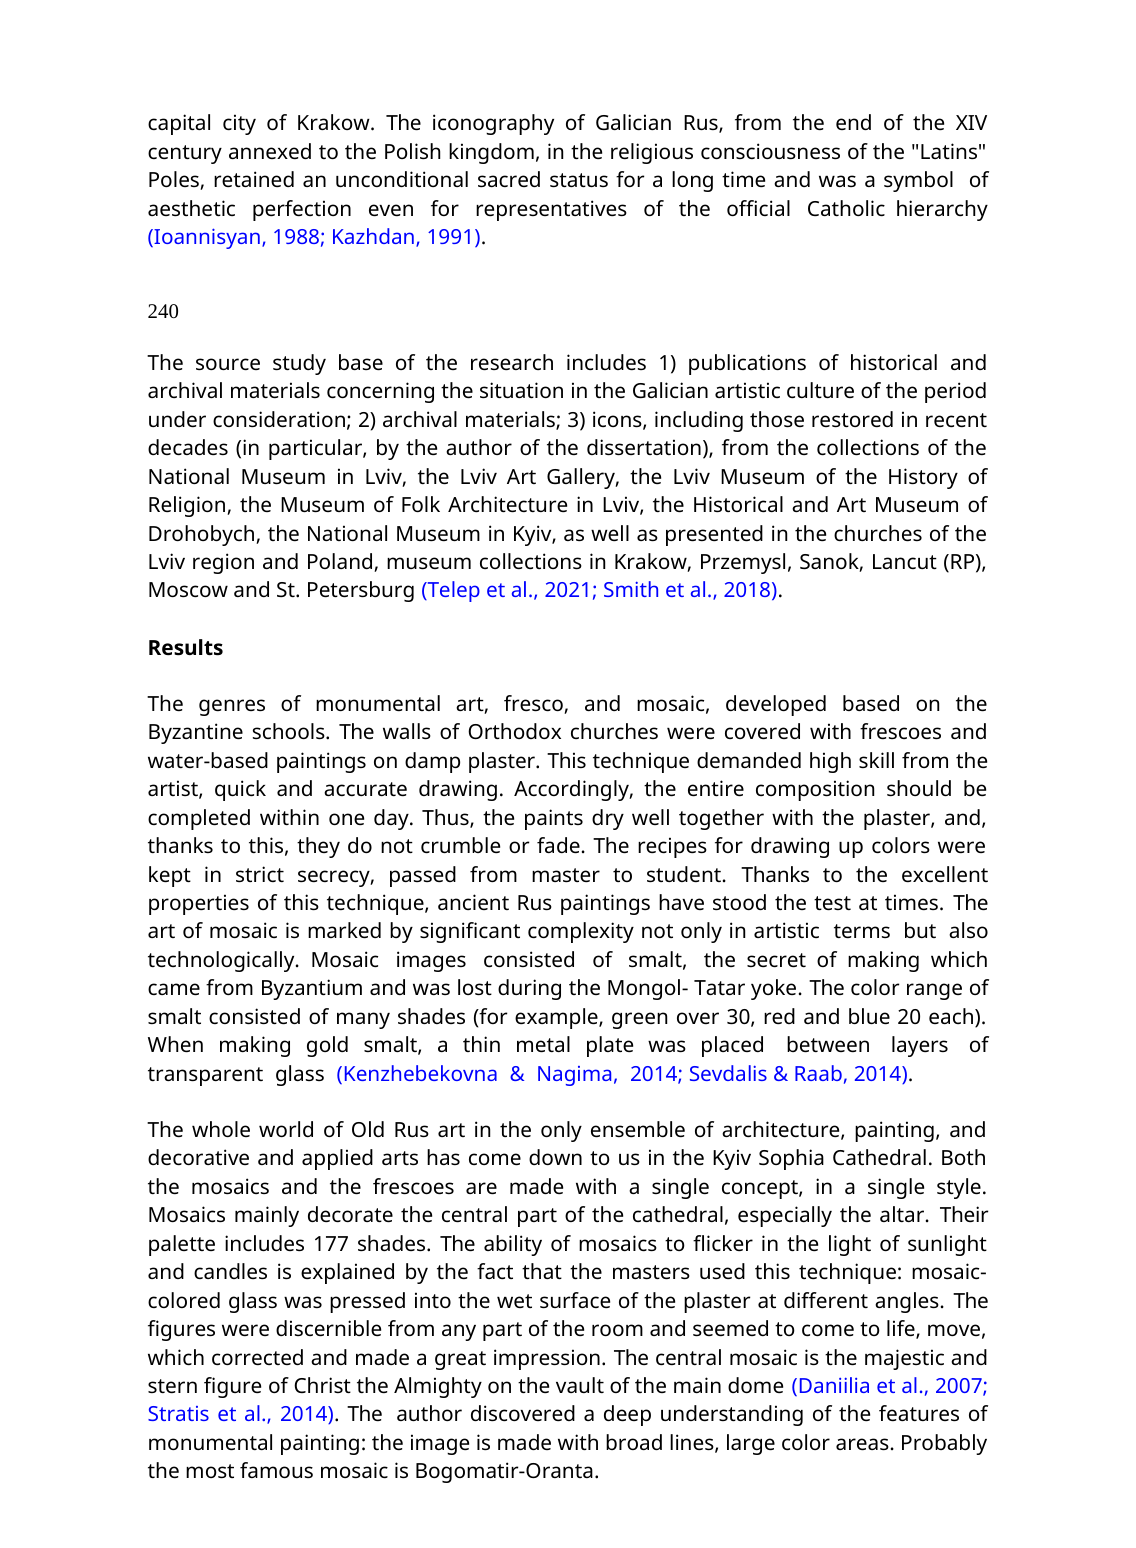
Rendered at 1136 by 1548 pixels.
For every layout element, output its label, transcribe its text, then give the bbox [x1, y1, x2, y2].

text The whole world of Old Rus art in the only ensemble of architecture, painting, and decorative and applied arts has come down to us in the Kyiv Sophia Cathedral. Both the mosaics and the frescoes are made with a single concept, in a single style. Mosaics mainly decorate the central part of the cathedral, especially the altar. Their palette includes 177 shades. The ability of mosaics to flicker in the light of sunlight and candles is explained by the fact that the masters used this technique: mosaic-colored glass was pressed into the wet surface of the plaster at different angles. The figures were discernible from any part of the room and seemed to come to life, move, which corrected and made a great impression. The central mosaic is the majestic and stern figure of Christ the Almighty on the vault of the main dome (Daniilia et al., 2007; Stratis et al., 2014). The author discovered a deep understanding of the features of monumental painting: the image is made with broad lines, large color areas. Probably the most famous mosaic is Bogomatir-Oranta. [147, 1115, 988, 1485]
text The source study base of the research includes 1) publications of historical and archival materials concerning the situation in the Galician artistic culture of the period under consideration; 2) archival materials; 3) icons, including those restored in recent decades (in particular, by the author of the dissertation), from the collections of the National Museum in Lviv, the Lviv Art Gallery, the Lviv Museum of the History of Religion, the Museum of Folk Architecture in Lviv, the Historical and Art Museum of Drohobych, the National Museum in Kyiv, as well as presented in the churches of the Lviv region and Poland, museum collections in Krakow, Przemysl, Sanok, Lancut (RP), Moscow and St. Petersburg (Telep et al., 2021; Smith et al., 2018). [147, 348, 988, 604]
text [147, 108, 988, 251]
text The genres of monumental art, fresco, and mosaic, developed based on the Byzantine schools. The walls of Orthodox churches were covered with frescoes and water-based paintings on damp plaster. This technique demanded high skill from the artist, quick and accurate drawing. Accordingly, the entire composition should be completed within one day. Thus, the paints dry well together with the plaster, and, thanks to this, they do not crumble or fade. The recipes for drawing up colors were kept in strict secrecy, passed from master to student. Thanks to the excellent properties of this technique, ancient Rus paintings have stood the test at times. The art of mosaic is marked by significant complexity not only in artistic terms but also technologically. Mosaic images consisted of smalt, the secret of making which came from Byzantium and was lost during the Mongol- Tatar yoke. The color range of smalt consisted of many shades (for example, green over 30, red and blue 20 each). When making gold smalt, a thin metal plate was placed between layers of transparent glass (Kenzhebekovna & Nagima, 2014; Sevdalis & Raab, 2014). [147, 689, 988, 1087]
text 240 [147, 299, 1000, 323]
text Results [147, 633, 1000, 661]
